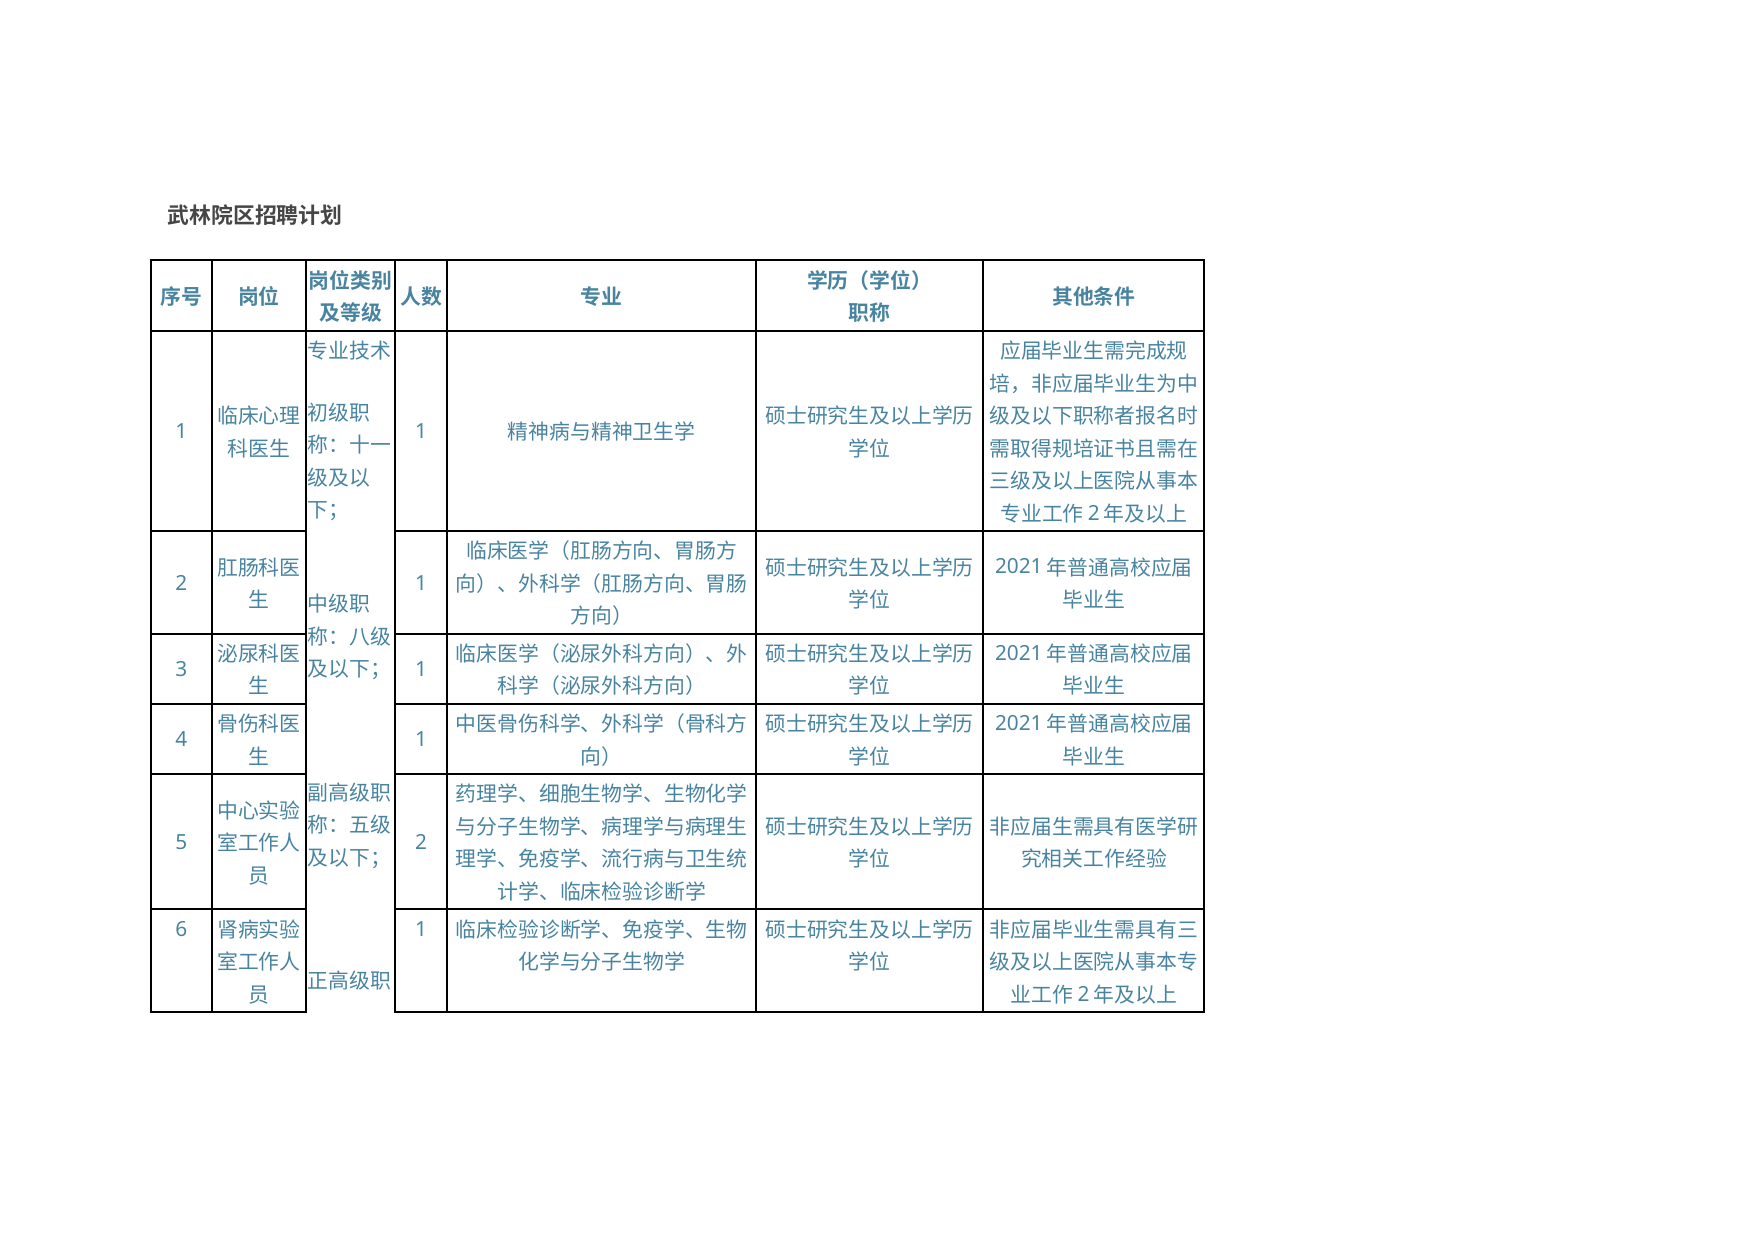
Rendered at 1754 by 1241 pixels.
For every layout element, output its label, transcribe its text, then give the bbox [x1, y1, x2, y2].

table_cell 1 [396, 332, 446, 530]
table_cell 临床医学（肛肠方向、胃肠方向）、外科学（肛肠方向、胃肠方向） [448, 532, 755, 632]
table_cell 2021年普通高校应届毕业生 [984, 532, 1203, 632]
table_cell 硕士研究生及以上学历学位 [757, 705, 982, 773]
table_cell 硕士研究生及以上学历学位 [757, 332, 982, 530]
table_cell 应届毕业生需完成规培，非应届毕业生为中级及以下职称者报名时需取得规培证书且需在三级及以上医院从事本专业工作2年及以上 [984, 332, 1203, 530]
table_cell 专业技术 初级职称：十一级及以下； 中级职称：八级及以下； 副高级职称：五级及以下； 正高级职称：三级及以下 [307, 332, 394, 1011]
table_cell 中医骨伤科学、外科学（骨科方向） [448, 705, 755, 773]
table_cell 硕士研究生及以上学历学位 [757, 775, 982, 908]
table_cell 精神病与精神卫生学 [448, 332, 755, 530]
table_cell 临床医学（泌尿外科方向）、外科学（泌尿外科方向） [448, 635, 755, 703]
table_cell 肛肠科医生 [213, 532, 305, 632]
table_cell 3 [152, 635, 211, 703]
table_cell 6 [152, 910, 211, 1011]
table_cell 5 [152, 775, 211, 908]
table_cell 2 [152, 532, 211, 632]
table_header 岗位类别及等级 [307, 261, 394, 329]
table_cell 临床心理科医生 [213, 332, 305, 530]
table_cell 1 [396, 635, 446, 703]
table_cell 2021年普通高校应届毕业生 [984, 635, 1203, 703]
table_cell 硕士研究生及以上学历学位 [757, 532, 982, 632]
table_cell 药理学、细胞生物学、生物化学与分子生物学、病理学与病理生理学、免疫学、流行病与卫生统计学、临床检验诊断学 [448, 775, 755, 908]
table_cell 2021年普通高校应届毕业生 [984, 705, 1203, 773]
table_cell 4 [152, 705, 211, 773]
table_header 岗位 [213, 261, 305, 329]
table_cell 中心实验室工作人员 [213, 775, 305, 908]
table_cell 1 [396, 532, 446, 632]
table_header 专业 [448, 261, 755, 329]
table_cell 2 [396, 775, 446, 908]
table_cell 硕士研究生及以上学历学位 [757, 635, 982, 703]
table_cell 1 [396, 910, 446, 1011]
table_header 序号 [152, 261, 211, 329]
text 武林院区招聘计划 [167, 198, 1604, 230]
table_cell 1 [152, 332, 211, 530]
table_cell 非应届生需具有医学研究相关工作经验 [984, 775, 1203, 908]
table_cell 骨伤科医生 [213, 705, 305, 773]
table_cell 肾病实验室工作人员 [213, 910, 305, 1011]
table_cell 硕士研究生及以上学历学位 [757, 910, 982, 1011]
table_header 其他条件 [984, 261, 1203, 329]
table_header 人数 [396, 261, 446, 329]
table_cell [984, 910, 1203, 1011]
table_cell 临床检验诊断学、免疫学、生物化学与分子生物学 [448, 910, 755, 1011]
table_header 学历（学位） 职称 [757, 261, 982, 329]
table_cell 泌尿科医生 [213, 635, 305, 703]
table_cell 1 [396, 705, 446, 773]
